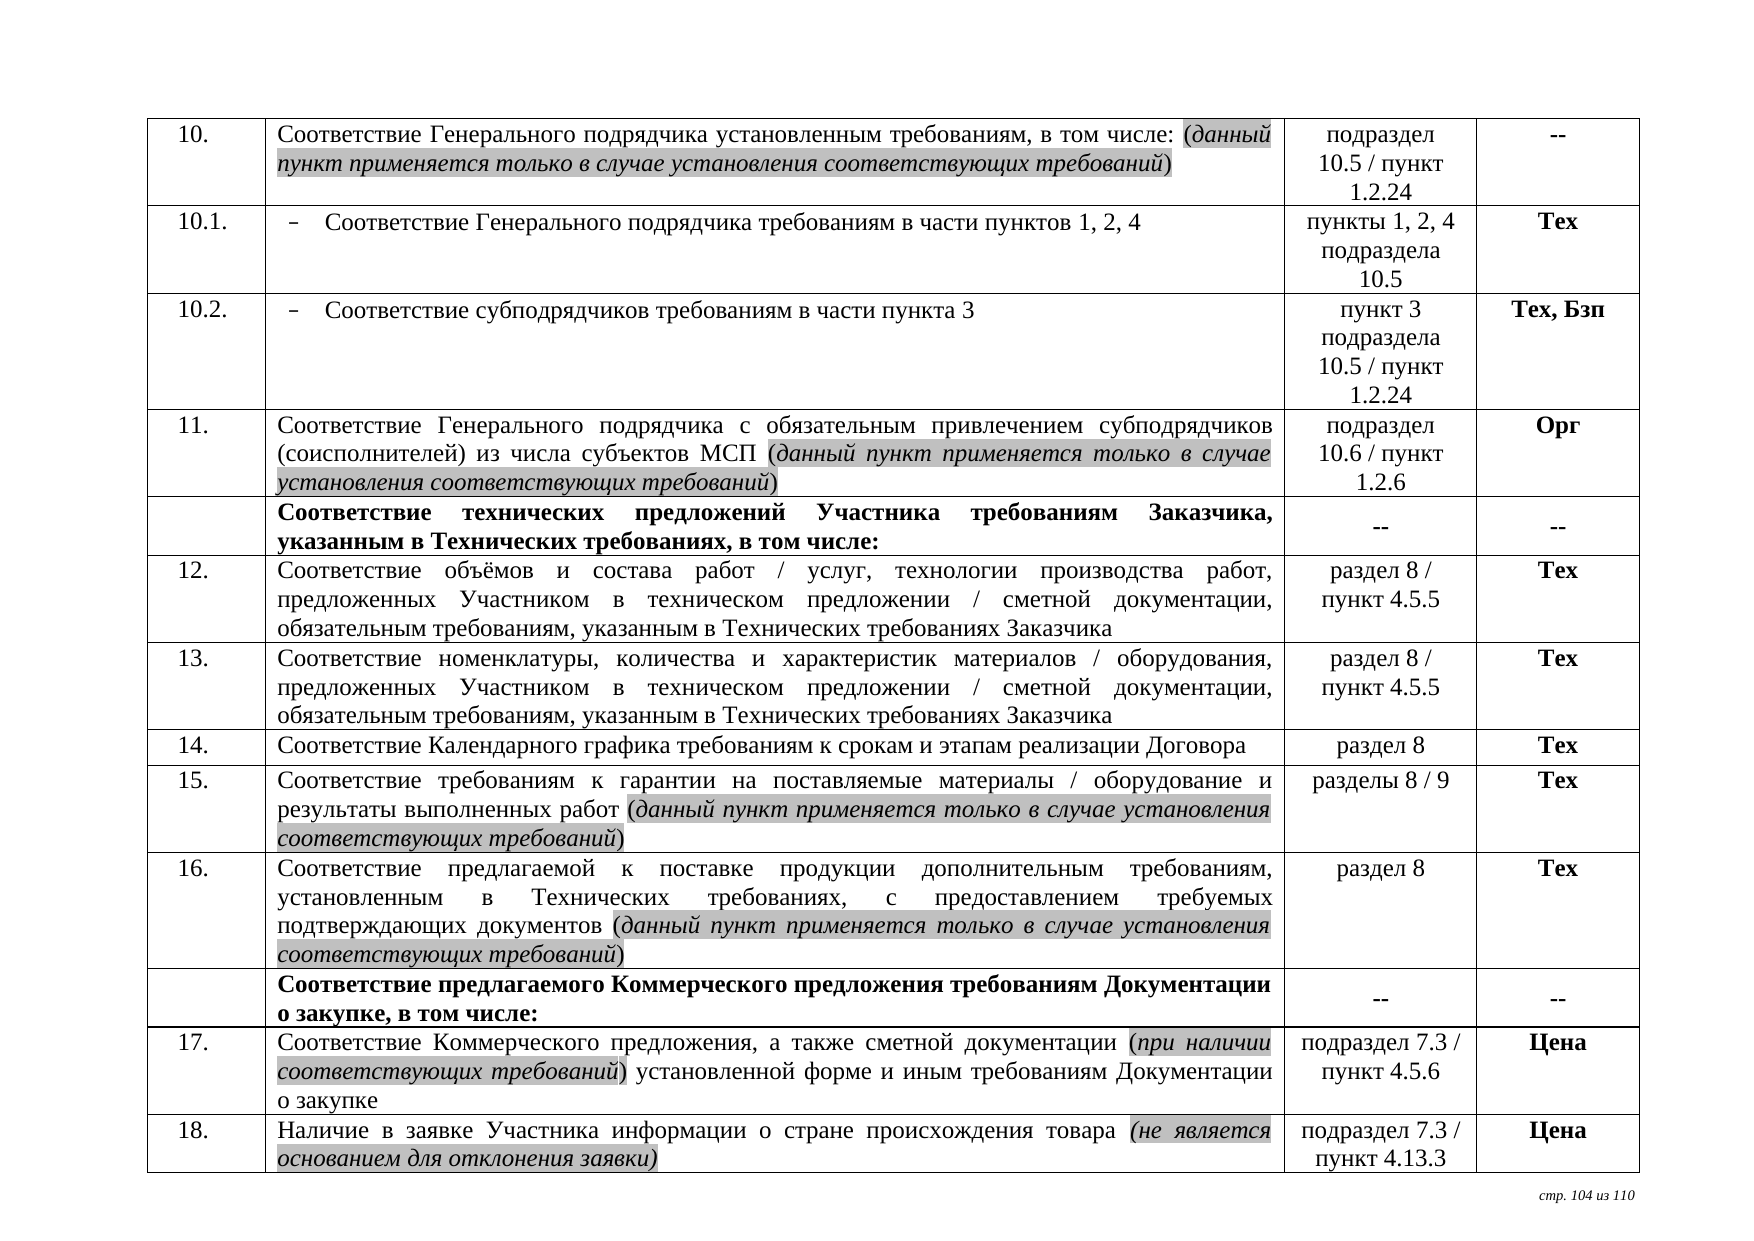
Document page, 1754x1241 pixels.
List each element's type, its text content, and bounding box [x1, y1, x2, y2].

table_cell -- [1285, 969, 1476, 1026]
table_cell Соответствие номенклатуры, количества и характеристик материалов / оборудования, предложенных Участником в техническом предложении / сметной документации, обязательным требованиям, указанным в Технических требованиях Заказчика [266, 643, 1284, 729]
table_cell -- [1477, 969, 1639, 1026]
table_cell Тех [1477, 643, 1639, 729]
table_cell Тех, Бзп [1477, 294, 1639, 409]
table_cell Соответствие предлагаемого Коммерческого предложения требованиям Документации о закупке, в том числе: [266, 969, 1284, 1026]
table_cell [148, 556, 265, 642]
table_cell Орг [1477, 410, 1639, 496]
table_cell -- [1285, 497, 1476, 554]
table_cell [148, 497, 265, 554]
table_cell Соответствие предлагаемой к поставке продукции дополнительным требованиям, установленным в Технических требованиях, с предоставлением требуемых подтверждающих документов (данный пункт применяется только в случае установления соответствующих требований) [266, 853, 1284, 968]
table_cell [148, 410, 265, 496]
table_cell Соответствие объёмов и состава работ / услуг, технологии производства работ, предложенных Участником в техническом предложении / сметной документации, обязательным требованиям, указанным в Технических требованиях Заказчика [266, 556, 1284, 642]
table_cell [148, 969, 265, 1026]
table_cell подраздел 7.3 / пункт 4.13.3 [1285, 1115, 1476, 1172]
table_cell подраздел 10.6 / пункт 1.2.6 [1285, 410, 1476, 496]
table_cell Соответствие Генерального подрядчика с обязательным привлечением субподрядчиков (соисполнителей) из числа субъектов МСП (данный пункт применяется только в случае установления соответствующих требований) [266, 410, 1284, 496]
table_cell [148, 119, 265, 205]
table_cell раздел 8 / пункт 4.5.5 [1285, 556, 1476, 642]
table_cell Тех [1477, 556, 1639, 642]
table_cell раздел 8 [1285, 853, 1476, 968]
table_cell [148, 1115, 265, 1172]
table_cell [148, 853, 265, 968]
table_cell Соответствие технических предложений Участника требованиям Заказчика, указанным в Технических требованиях, в том числе: [266, 497, 1284, 554]
table_cell подраздел 7.3 / пункт 4.5.6 [1285, 1028, 1476, 1114]
table_cell Тех [1477, 853, 1639, 968]
table_cell -- [1477, 497, 1639, 554]
table_cell Соответствие Коммерческого предложения, а также сметной документации (при наличии соответствующих требований) установленной форме и иным требованиям Документации о закупке [266, 1028, 1284, 1114]
table_cell Тех [1477, 766, 1639, 852]
table_cell Цена [1477, 1115, 1639, 1172]
table_cell Соответствие Календарного графика требованиям к срокам и этапам реализации Договора [266, 730, 1284, 764]
table_cell раздел 8 / пункт 4.5.5 [1285, 643, 1476, 729]
table_cell Цена [1477, 1028, 1639, 1114]
table_cell [148, 643, 265, 729]
table_cell [148, 206, 265, 293]
table_cell пункты 1, 2, 4 подраздела 10.5 [1285, 206, 1476, 293]
table_cell пункт 3 подраздела 10.5 / пункт 1.2.24 [1285, 294, 1476, 409]
table_cell [148, 294, 265, 409]
table_cell [148, 1028, 265, 1114]
table_cell -- [1477, 119, 1639, 205]
table_cell Соответствие Генерального подрядчика требованиям в части пунктов 1, 2, 4 [266, 206, 1284, 293]
table_cell подраздел 10.5 / пункт 1.2.24 [1285, 119, 1476, 205]
table_cell раздел 8 [1285, 730, 1476, 764]
table_cell Соответствие требованиям к гарантии на поставляемые материалы / оборудование и результаты выполненных работ (данный пункт применяется только в случае установления соответствующих требований) [266, 766, 1284, 852]
table_cell Тех [1477, 730, 1639, 764]
table_cell Соответствие Генерального подрядчика установленным требованиям, в том числе: (данный пункт применяется только в случае установления соответствующих требований) [266, 119, 1284, 205]
table_cell [148, 766, 265, 852]
table_cell Соответствие субподрядчиков требованиям в части пункта 3 [266, 294, 1284, 409]
table_cell [148, 730, 265, 764]
table_cell Наличие в заявке Участника информации о стране происхождения товара (не является основанием для отклонения заявки) [266, 1115, 1284, 1172]
table_cell разделы 8 / 9 [1285, 766, 1476, 852]
table_cell Тех [1477, 206, 1639, 293]
